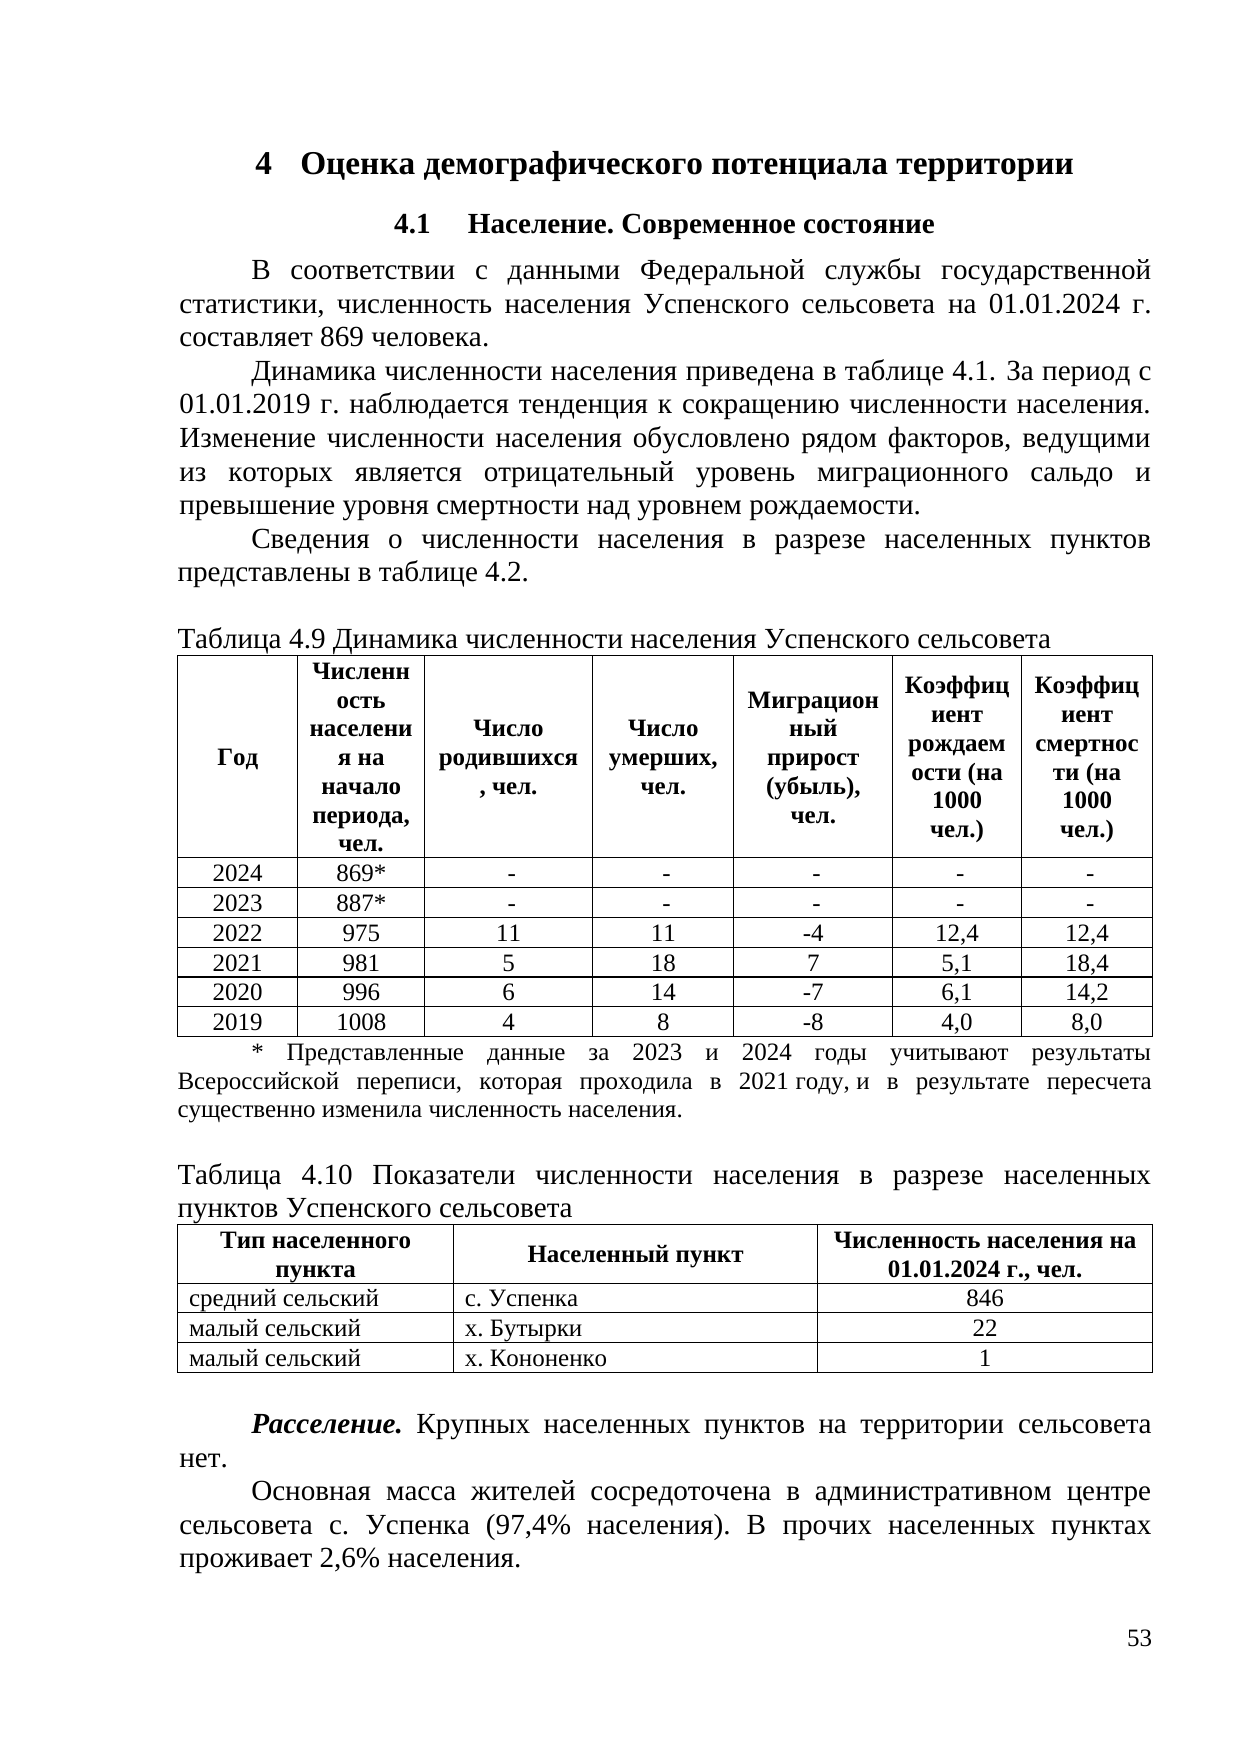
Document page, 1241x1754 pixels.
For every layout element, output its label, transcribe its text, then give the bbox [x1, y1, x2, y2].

table_cell 8,0 [1022, 1007, 1152, 1036]
table_cell 2020 [178, 978, 297, 1006]
table_cell 6 [425, 978, 592, 1006]
table_cell - [1022, 858, 1152, 887]
table_cell 8 [593, 1007, 733, 1036]
table_cell 981 [298, 948, 424, 976]
table_cell 887* [298, 888, 424, 917]
table_cell - [893, 858, 1021, 887]
table_cell 22 [818, 1313, 1152, 1342]
subtitle Оценка демографического потенциала территории [177, 143, 1152, 181]
table_cell 2019 [178, 1007, 297, 1036]
table_header Число умерших, чел. [593, 656, 733, 857]
table_cell -4 [734, 918, 892, 947]
table_cell х. Бутырки [454, 1313, 817, 1342]
table_cell - [734, 858, 892, 887]
table_header Тип населенного пункта [178, 1225, 453, 1282]
text * Представленные данные за 2023 и 2024 годы учитывают результаты Всероссийской переписи, которая проходила в 2021 году, и в результате пересчета существенно изменила численность населения. [177, 1037, 1152, 1123]
table_cell 5 [425, 948, 592, 976]
table_cell - [593, 858, 733, 887]
table_cell 11 [593, 918, 733, 947]
table_cell - [593, 888, 733, 917]
text Основная масса жителей сосредоточена в административном центре сельсовета с. Успенка (97,4% населения). В прочих населенных пунктах проживает 2,6% населения. [179, 1473, 1152, 1574]
table_header Число родившихся, чел. [425, 656, 592, 857]
table_cell х. Кононенко [454, 1343, 817, 1372]
table_cell 5,1 [893, 948, 1021, 976]
table_cell 2022 [178, 918, 297, 947]
table_header Численность населения на начало периода, чел. [298, 656, 424, 857]
table_cell - [425, 858, 592, 887]
table_cell -8 [734, 1007, 892, 1036]
table_cell 7 [734, 948, 892, 976]
table_cell 12,4 [1022, 918, 1152, 947]
table_header Населенный пункт [454, 1225, 817, 1282]
table_cell - [893, 888, 1021, 917]
table_cell - [425, 888, 592, 917]
table_cell 6,1 [893, 978, 1021, 1006]
table_cell малый сельский [178, 1343, 453, 1372]
table_cell 12,4 [893, 918, 1021, 947]
table_cell 14 [593, 978, 733, 1006]
table_cell - [1022, 888, 1152, 917]
table_cell -7 [734, 978, 892, 1006]
table_cell 18 [593, 948, 733, 976]
table_cell средний сельский [178, 1284, 453, 1312]
table_cell 996 [298, 978, 424, 1006]
table_cell 2023 [178, 888, 297, 917]
table_cell - [734, 888, 892, 917]
table_cell 2024 [178, 858, 297, 887]
text Расселение. Крупных населенных пунктов на территории сельсовета нет. [179, 1406, 1152, 1473]
text В соответствии с данными Федеральной службы государственной статистики, численность населения Успенского сельсовета на 01.01.2024 г. составляет 869 человека. [179, 252, 1152, 353]
text Сведения о численности населения в разрезе населенных пунктов представлены в таблице 4.2. [177, 521, 1152, 588]
table_header Коэффициент смертности (на 1000 чел.) [1022, 656, 1152, 857]
table_cell 4 [425, 1007, 592, 1036]
table_cell 2021 [178, 948, 297, 976]
table_cell 14,2 [1022, 978, 1152, 1006]
table_header Численность населения на 01.01.2024 г., чел. [818, 1225, 1152, 1282]
table_header Коэффициент рождаемости (на 1000 чел.) [893, 656, 1021, 857]
table_cell 1 [818, 1343, 1152, 1372]
table_header Год [178, 656, 297, 857]
subtitle Население. Современное состояние [177, 206, 1152, 240]
table_cell 869* [298, 858, 424, 887]
table_cell 18,4 [1022, 948, 1152, 976]
table_cell малый сельский [178, 1313, 453, 1342]
table_cell 846 [818, 1284, 1152, 1312]
table_header Миграционный прирост (убыль), чел. [734, 656, 892, 857]
table_cell 4,0 [893, 1007, 1021, 1036]
table_cell 975 [298, 918, 424, 947]
text Динамика численности населения приведена в таблице 4.1. За период с 01.01.2019 г. наблюдается тенденция к сокращению численности населения. Изменение численности населения обусловлено рядом факторов, ведущими из которых является отрицательный уровень миграционного сальдо и превышение уровня смертности над уровнем рождаемости. [179, 353, 1152, 521]
table_cell 1008 [298, 1007, 424, 1036]
table_cell 11 [425, 918, 592, 947]
table_cell с. Успенка [454, 1284, 817, 1312]
